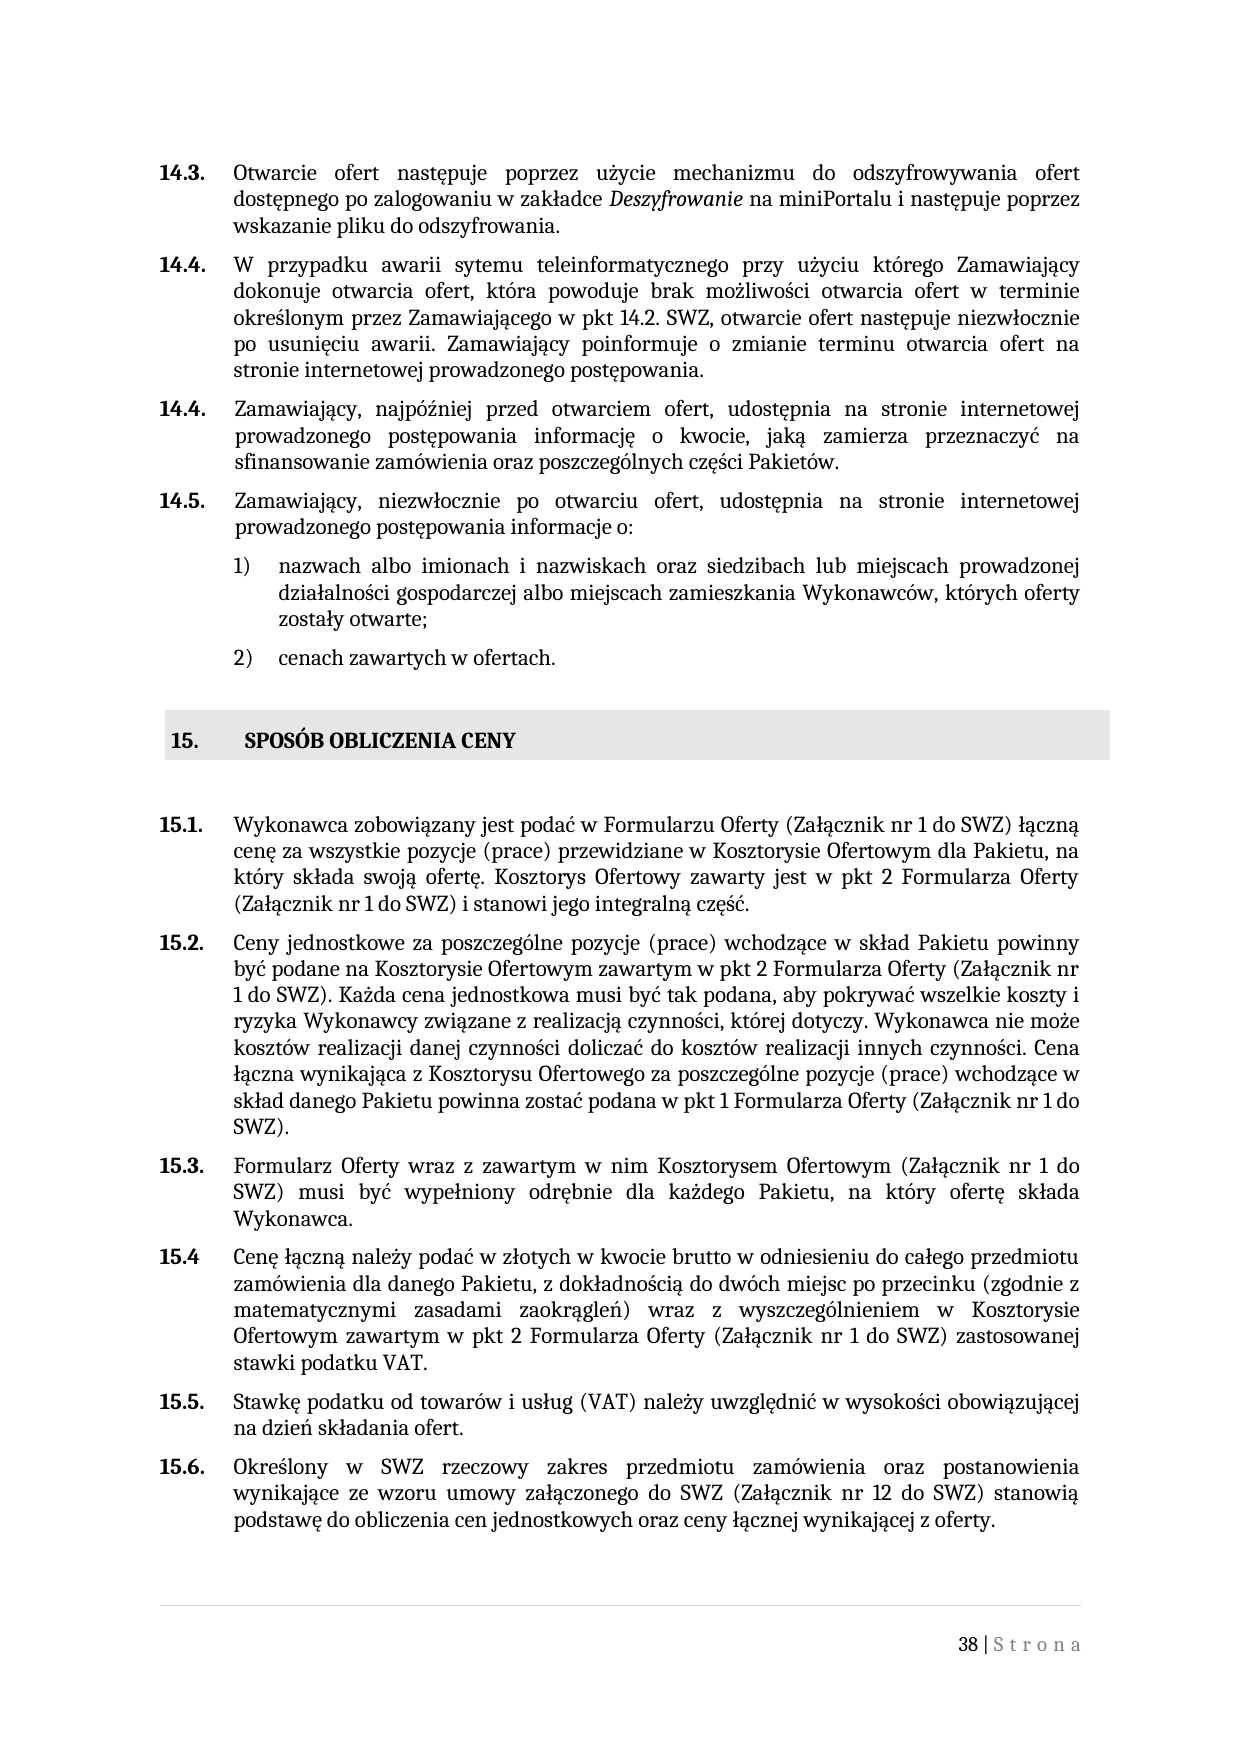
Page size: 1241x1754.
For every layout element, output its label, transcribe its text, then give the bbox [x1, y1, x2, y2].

list 14.3. Otwarcie ofert następuje poprzez użycie mechanizmu do odszyfrowywania ofert dostępnego po zalogowaniu w zakładce Deszyfrowanie na miniPortalu i następuje poprzez wskazanie pliku do odszyfrowania. [159, 159, 1081, 239]
text 15.1. Wykonawca zobowiązany jest podać w Formularzu Oferty (Załącznik nr 1 do SWZ) łączną cenę za wszystkie pozycje (prace) przewidziane w Kosztorysie Ofertowym dla Pakietu, na który składa swoją ofertę. Kosztorys Ofertowy zawarty jest w pkt 2 Formularza Oferty (Załącznik nr 1 do SWZ) i stanowi jego integralną część. [159, 811, 1081, 917]
text 1) nazwach albo imionach i nazwiskach oraz siedzibach lub miejscach prowadzonej działalności gospodarczej albo miejscach zamieszkania Wykonawców, których oferty zostały otwarte; [234, 553, 1081, 632]
text 2) cenach zawartych w ofertach. [234, 644, 1081, 671]
text 15.2. Ceny jednostkowe za poszczególne pozycje (prace) wchodzące w skład Pakietu powinny być podane na Kosztorysie Ofertowym zawartym w pkt 2 Formularza Oferty (Załącznik nr 1 do SWZ). Każda cena jednostkowa musi być tak podana, aby pokrywać wszelkie koszty i ryzyka Wykonawcy związane z realizacją czynności, której dotyczy. Wykonawca nie może kosztów realizacji danej czynności doliczać do kosztów realizacji innych czynności. Cena łączna wynikająca z Kosztorysu Ofertowego za poszczególne pozycje (prace) wchodzące w skład danego Pakietu powinna zostać podana w pkt 1 Formularza Oferty (Załącznik nr 1 do SWZ). [159, 929, 1081, 1140]
text 15.5. Stawkę podatku od towarów i usług (VAT) należy uwzględnić w wysokości obowiązującej na dzień składania ofert. [159, 1388, 1081, 1441]
text 15.3. Formularz Oferty wraz z zawartym w nim Kosztorysem Ofertowym (Załącznik nr 1 do SWZ) musi być wypełniony odrębnie dla każdego Pakietu, na który ofertę składa Wykonawca. [159, 1153, 1081, 1232]
text 15.4 Cenę łączną należy podać w złotych w kwocie brutto w odniesieniu do całego przedmiotu zamówienia dla danego Pakietu, z dokładnością do dwóch miejsc po przecinku (zgodnie z matematycznymi zasadami zaokrągleń) wraz z wyszczególnieniem w Kosztorysie Ofertowym zawartym w pkt 2 Formularza Oferty (Załącznik nr 1 do SWZ) zastosowanej stawki podatku VAT. [159, 1244, 1081, 1376]
text 14.4. Zamawiający, najpóźniej przed otwarciem ofert, udostępnia na stronie internetowej prowadzonego postępowania informację o kwocie, jaką zamierza przeznaczyć na sfinansowanie zamówienia oraz poszczególnych części Pakietów. [159, 396, 1081, 475]
list 14.4. W przypadku awarii sytemu teleinformatycznego przy użyciu którego Zamawiający dokonuje otwarcia ofert, która powoduje brak możliwości otwarcia ofert w terminie określonym przez Zamawiającego w pkt 14.2. SWZ, otwarcie ofert następuje niezwłocznie po usunięciu awarii. Zamawiający poinformuje o zmianie terminu otwarcia ofert na stronie internetowej prowadzonego postępowania. [159, 252, 1081, 384]
table_header 15. SPOSÓB OBLICZENIA CENY [165, 710, 1110, 760]
text 14.5. Zamawiający, niezwłocznie po otwarciu ofert, udostępnia na stronie internetowej prowadzonego postępowania informacje o: [159, 488, 1081, 540]
text 15.6. Określony w SWZ rzeczowy zakres przedmiotu zamówienia oraz postanowienia wynikające ze wzoru umowy załączonego do SWZ (Załącznik nr 12 do SWZ) stanowią podstawę do obliczenia cen jednostkowych oraz ceny łącznej wynikającej z oferty. [159, 1454, 1081, 1533]
